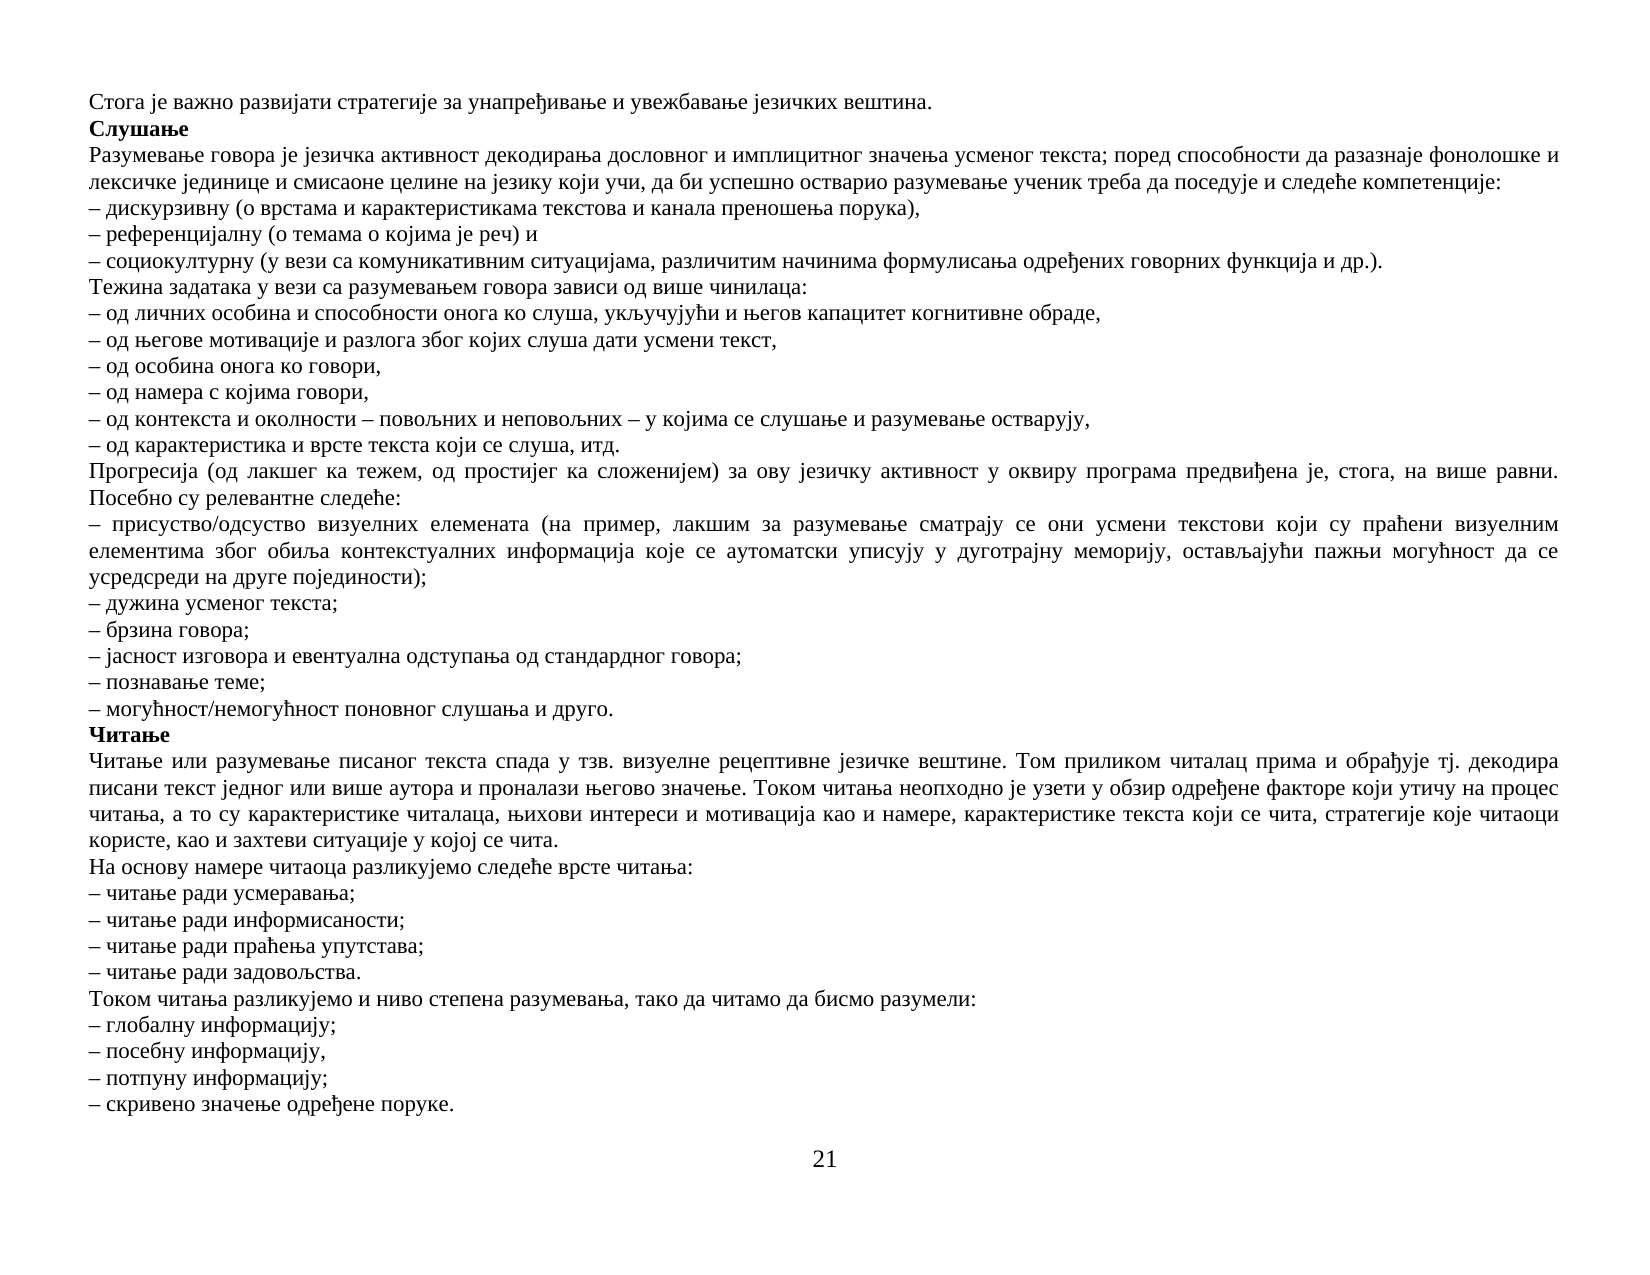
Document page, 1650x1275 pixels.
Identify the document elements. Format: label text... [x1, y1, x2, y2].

text – глобалну информацију; [89, 1011, 1561, 1037]
text – од карактеристика и врсте текста који се слуша, итд. [89, 431, 1561, 458]
text – јасност изговора и евентуална одступања од стандардног говора; [89, 642, 1561, 668]
text – присуство/одсуство визуелних елемената (на пример, лакшим за разумевање сматрају се они усмени текстови који су праћени визуелним елементима због обиља контекстуалних информација које се аутоматски уписују у дуготрајну меморију, остављајући пажњи могућност да се усредсреди на друге појединости); [89, 510, 1561, 589]
text – од намера с којима говори, [89, 378, 1561, 405]
text Прогресија (од лакшег ка тежем, од простијег ка сложенијем) за ову језичку активност у оквиру програма предвиђена је, стога, на више равни. Посебно су релевантне следеће: [89, 458, 1561, 510]
text – читање ради праћења упутстава; [89, 932, 1561, 958]
text Током читања разликујемо и ниво степена разумевања, тако да читамо да бисмо разумели: [89, 985, 1561, 1011]
text Читање [89, 721, 1561, 747]
text – од особина онога ко говори, [89, 352, 1561, 378]
text – познавање теме; [89, 668, 1561, 695]
text – социокултурну (у вези са комуникативним ситуацијама, различитим начинима формулисања одређених говорних функција и др.). [89, 247, 1561, 273]
text – од контекста и околности – повољних и неповољних – у којима се слушање и разумевање остварују, [89, 405, 1561, 431]
text Разумевање говора је језичка активност декодирања дословног и имплицитног значења усменог текста; поред способности да разазнаје фонолошке и лексичке јединице и смисаоне целине на језику који учи, да би успешно остварио разумевање ученик треба да поседује и следеће компетенције: [89, 141, 1561, 194]
text – посебну информацију, [89, 1037, 1561, 1064]
text – од његове мотивације и разлога због којих слуша дати усмени текст, [89, 326, 1561, 352]
text – читање ради задовољства. [89, 958, 1561, 985]
text – могућност/немогућност поновног слушања и друго. [89, 695, 1561, 721]
text – потпуну информацију; [89, 1064, 1561, 1090]
text – читање ради информисаности; [89, 906, 1561, 932]
text – од личних особина и способности онога ко слуша, укључујући и његов капацитет когнитивне обраде, [89, 299, 1561, 326]
text Тежина задатака у вези са разумевањем говора зависи од више чинилаца: [89, 273, 1561, 299]
text – референцијалну (о темама о којима је реч) и [89, 220, 1561, 247]
text На основу намере читаоца разликујемо следеће врсте читања: [89, 853, 1561, 879]
text – скривено значење одређене поруке. [89, 1090, 1561, 1116]
text Слушање [89, 115, 1561, 141]
text – читање ради усмеравања; [89, 879, 1561, 906]
text Читање или разумевање писаног текста спада у тзв. визуелне рецептивне језичке вештине. Том приликом читалац прима и обрађује тј. декодира писани текст једног или више аутора и проналази његово значење. Током читања неопходно је узети у обзир одређене факторе који утичу на процес читања, а то су карактеристике читалаца, њихови интереси и мотивација као и намере, карактеристике текста који се чита, стратегије које читаоци користе, као и захтеви ситуације у којој се чита. [89, 747, 1561, 853]
text – брзина говора; [89, 616, 1561, 642]
text – дужина усменог текста; [89, 589, 1561, 616]
text – дискурзивну (о врстама и карактеристикама текстова и канала преношења порука), [89, 194, 1561, 220]
text Стога је важно развијати стратегије за унапређивање и увежбавање језичких вештина. [89, 89, 1561, 115]
